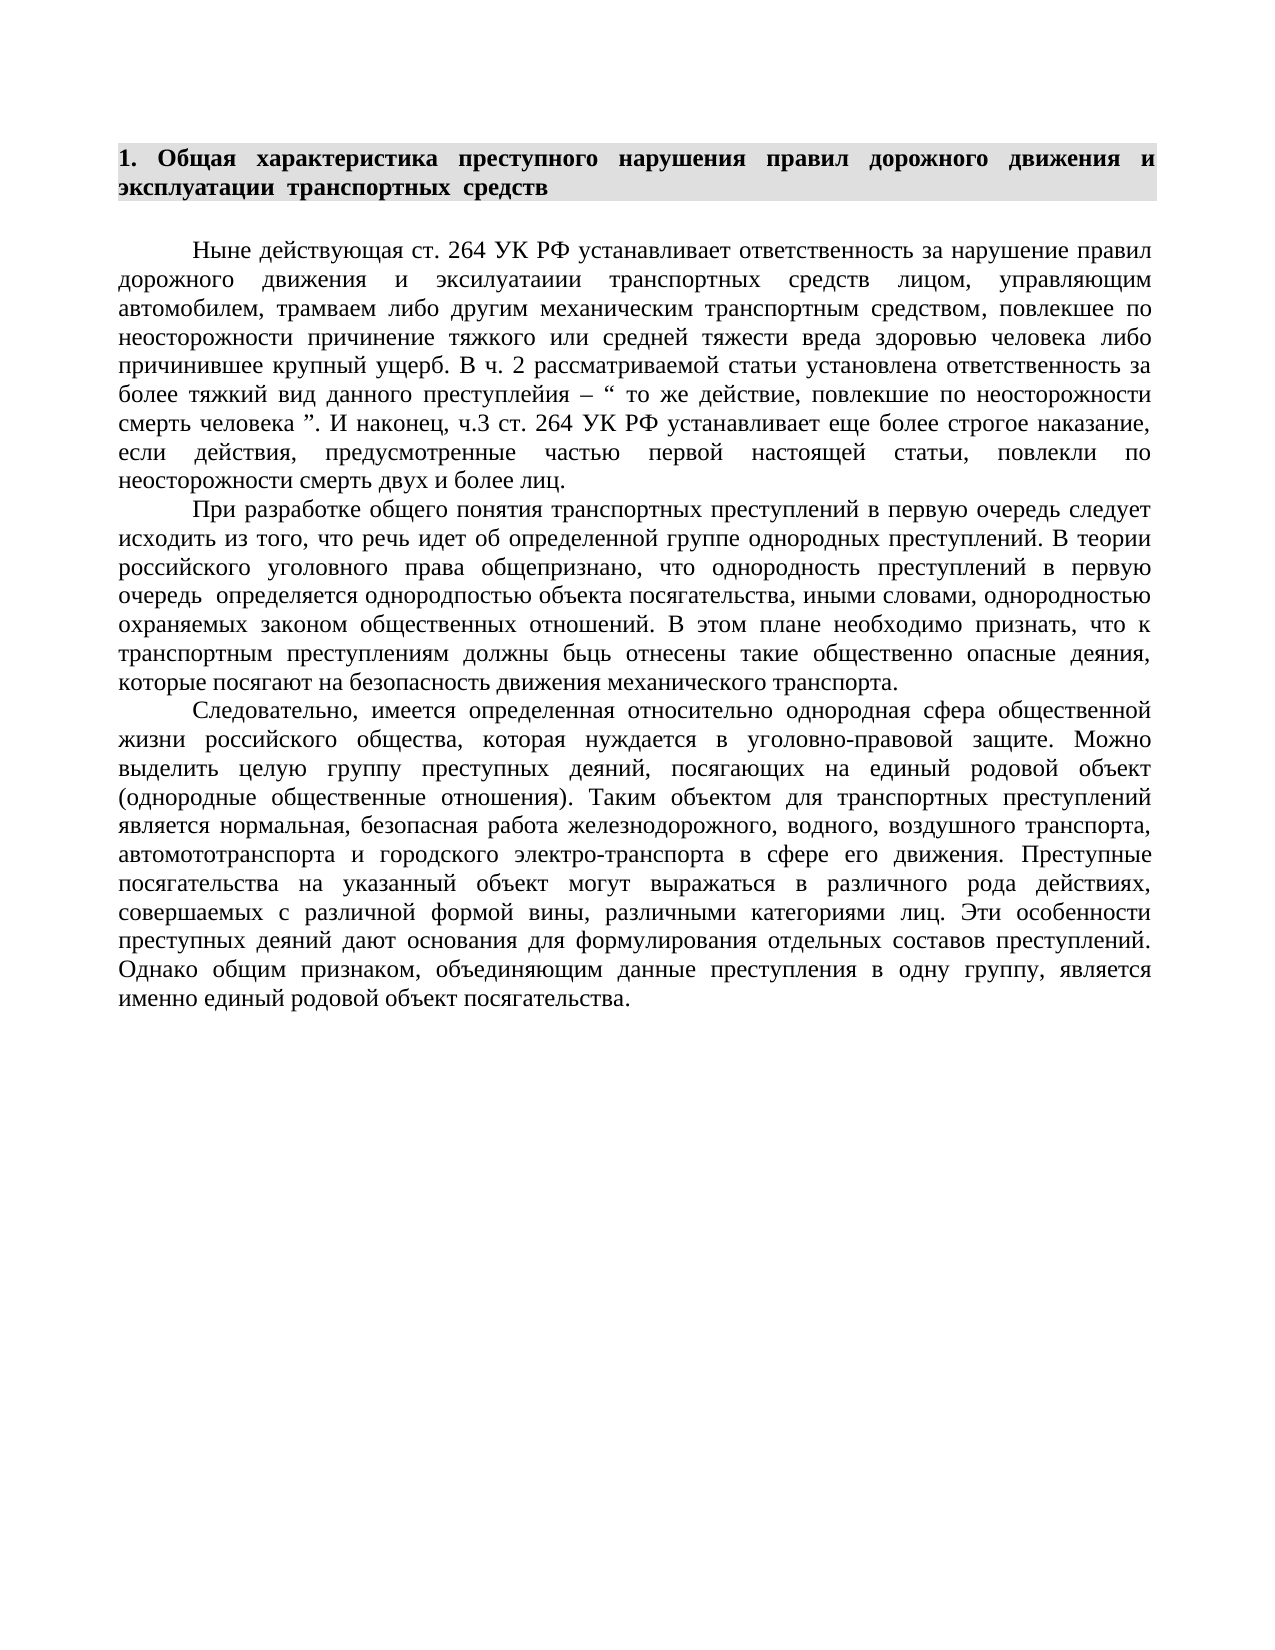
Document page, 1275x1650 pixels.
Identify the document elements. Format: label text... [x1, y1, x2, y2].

text При разработке общего понятия транспортных преступлений в первую очередь следует исходить из того, что речь идет об определенной группе однородных преступлений. В теории российского уголовного права общепризнано, что однородность преступлений в первую очередь определяется однородпостью объекта посягательства, иными словами, однородностью охраняемых законом общественных отношений. В этом плане необходимо признать, что к транспортным преступлениям должны бьць отнесены такие общественно опасные деяния, которые посягают на безопасность движения механического транспорта. [118, 494, 1152, 696]
text Ныне действующая ст. 264 УК РФ устанавливает ответственность за нарушение правил дорожного движения и эксилуатаиии транспортных средств лицом, управляющим автомобилем, трамваем либо другим механическим транспортным средством, повлекшее по неосторожности причинение тяжкого или средней тяжести вреда здоровью человека либо причинившее крупный ущерб. В ч. 2 рассматриваемой статьи установлена ответственность за более тяжкий вид данного преступлейия – “ то же действие, повлекшие по неосторожности смерть человека ”. И наконец, ч.3 ст. 264 УК РФ устанавливает еще более строгое наказание, если действия, предусмотренные частью первой настоящей статьи, повлекли по неосторожности смерть двух и более лиц. [118, 236, 1152, 494]
text Следовательно, имеется определенная относительно однородная сфера общественной жизни российского общества, которая нуждается в уголовно-правовой защите. Можно выделить целую группу преступных деяний, посягающих на единый родовой объект (однородные общественные отношения). Таким объектом для транспортных преступлений является нормальная, безопасная работа железнодорожного, водного, воздушного транспорта, автомототранспорта и городского электро-транспорта в сфере его движения. Преступные посягательства на указанный объект могут выражаться в различного рода действиях, совершаемых с различной формой вины, различными категориями лиц. Эти особенности преступных деяний дают основания для формулирования отдельных составов преступлений. Однако общим признаком, объединяющим данные преступления в одну группу, является именно единый родовой объект посягательства. [118, 696, 1152, 1012]
subtitle 1. Общая характеристика преступного нарушения правил дорожного движения и эксплуатации транспортных средств [118, 143, 1157, 201]
